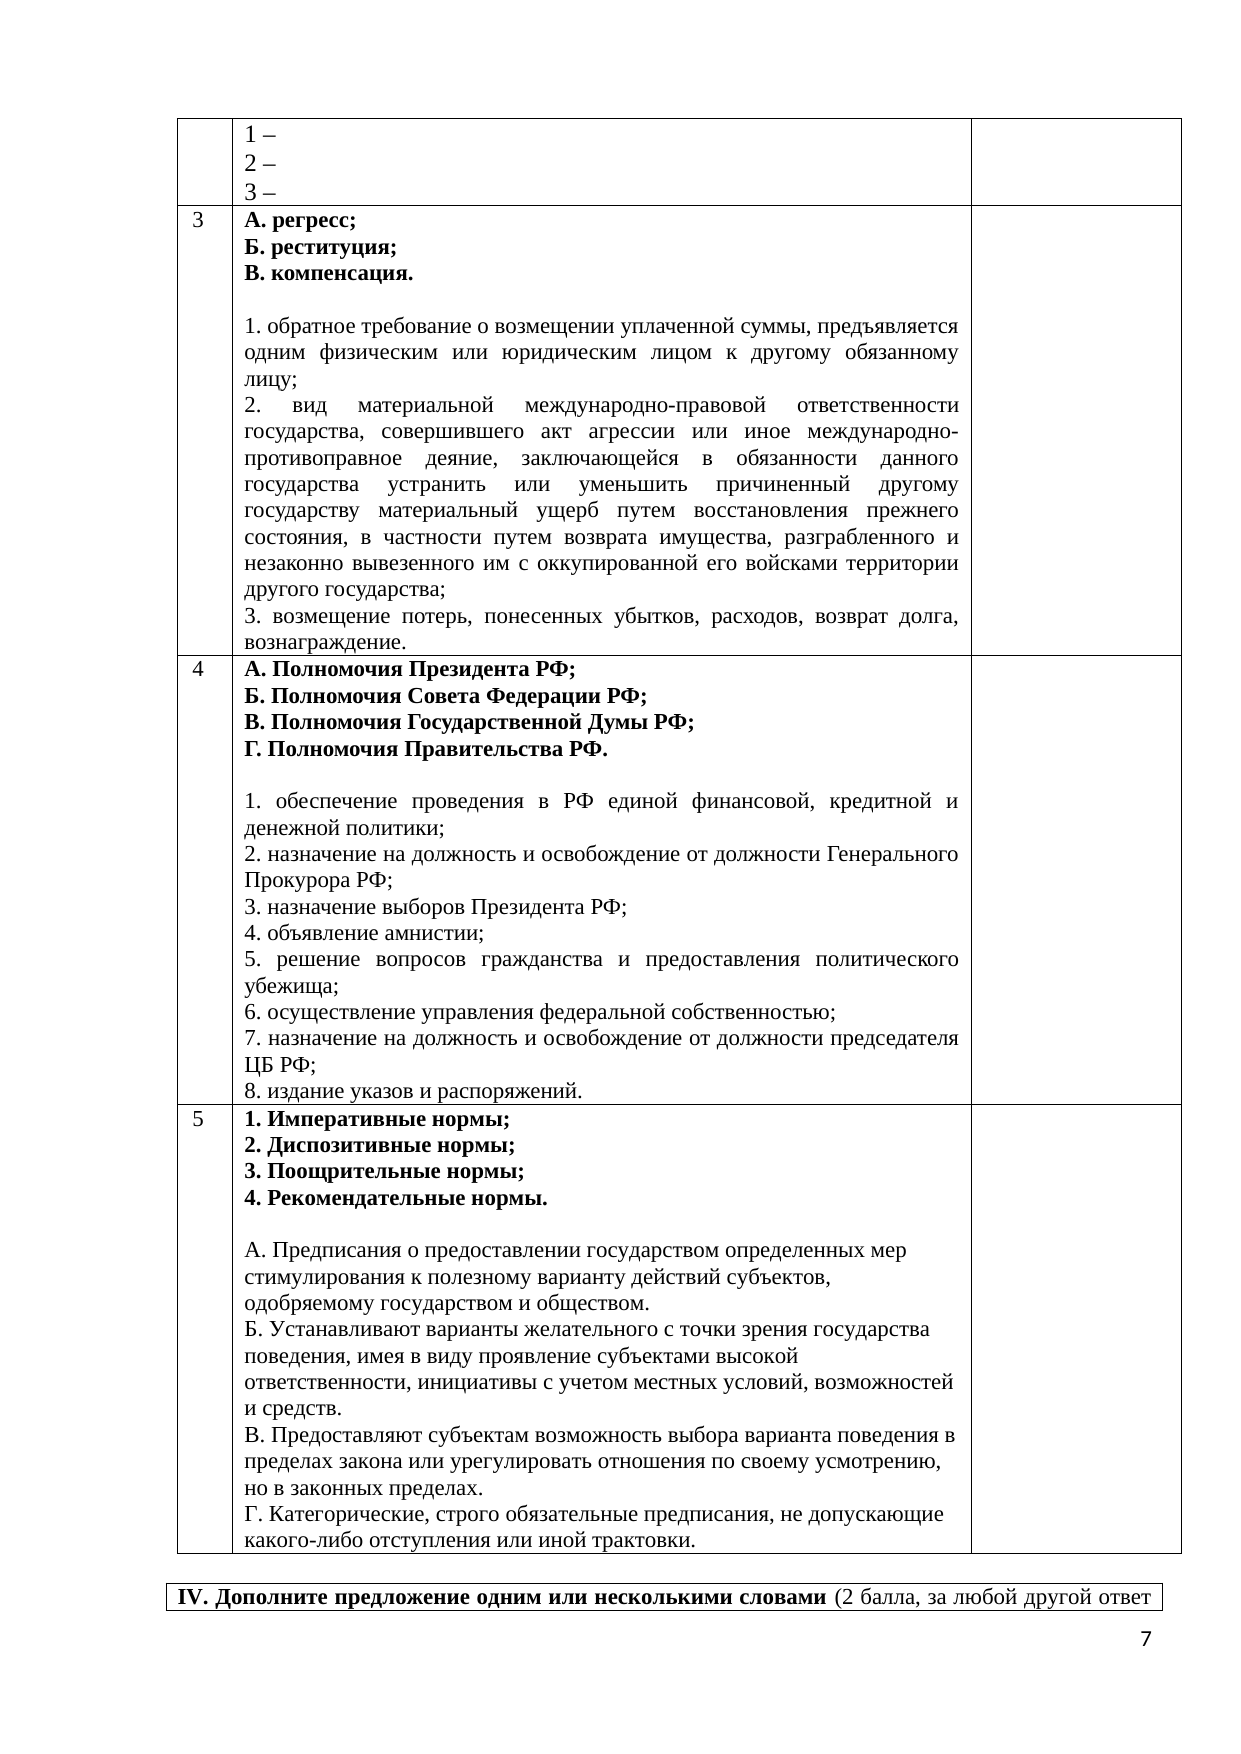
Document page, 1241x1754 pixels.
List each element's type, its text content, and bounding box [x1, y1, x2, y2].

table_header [167, 1584, 1162, 1610]
table_cell [972, 1105, 1181, 1553]
table_cell 3 [178, 206, 232, 654]
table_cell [233, 119, 971, 205]
table_cell А. регресс; Б. реституция; В. компенсация. 1. обратное требование о возмещении уплаченной суммы, предъявляется одним физическим или юридическим лицом к другому обязанному лицу; 2. вид материальной международно-правовой ответственности государства, совершившего акт агрессии или иное международно-противоправное деяние, заключающейся в обязанности данного государства устранить или уменьшить причиненный другому государству материальный ущерб путем восстановления прежнего состояния, в частности путем возврата имущества, разграбленного и незаконно вывезенного им с оккупированной его войсками территории другого государства; 3. возмещение потерь, понесенных убытков, расходов, возврат долга, вознаграждение. [233, 206, 971, 654]
table_cell [972, 119, 1181, 205]
table_cell 2 [178, 119, 232, 205]
table_cell [972, 206, 1181, 654]
table_cell 1. Императивные нормы; 2. Диспозитивные нормы; 3. Поощрительные нормы; 4. Рекомендательные нормы. А. Предписания о предоставлении государством определенных мер стимулирования к полезному варианту действий субъектов, одобряемому государством и обществом. Б. Устанавливают варианты желательного с точки зрения государства поведения, имея в виду проявление субъектами высокой ответственности, инициативы с учетом местных условий, возможностей и средств. В. Предоставляют субъектам возможность выбора варианта поведения в пределах закона или урегулировать отношения по своему усмотрению, но в законных пределах. Г. Категорические, строго обязательные предписания, не допускающие какого-либо отступления или иной трактовки. [233, 1105, 971, 1553]
table_cell А. Полномочия Президента РФ; Б. Полномочия Совета Федерации РФ; В. Полномочия Государственной Думы РФ; Г. Полномочия Правительства РФ. 1. обеспечение проведения в РФ единой финансовой, кредитной и денежной политики; 2. назначение на должность и освобождение от должности Генерального Прокурора РФ; 3. назначение выборов Президента РФ; 4. объявление амнистии; 5. решение вопросов гражданства и предоставления политического убежища; 6. осуществление управления федеральной собственностью; 7. назначение на должность и освобождение от должности председателя ЦБ РФ; 8. издание указов и распоряжений. [233, 656, 971, 1103]
table_cell 4 [178, 656, 232, 1103]
table_cell 5 [178, 1105, 232, 1553]
table_cell [972, 656, 1181, 1103]
